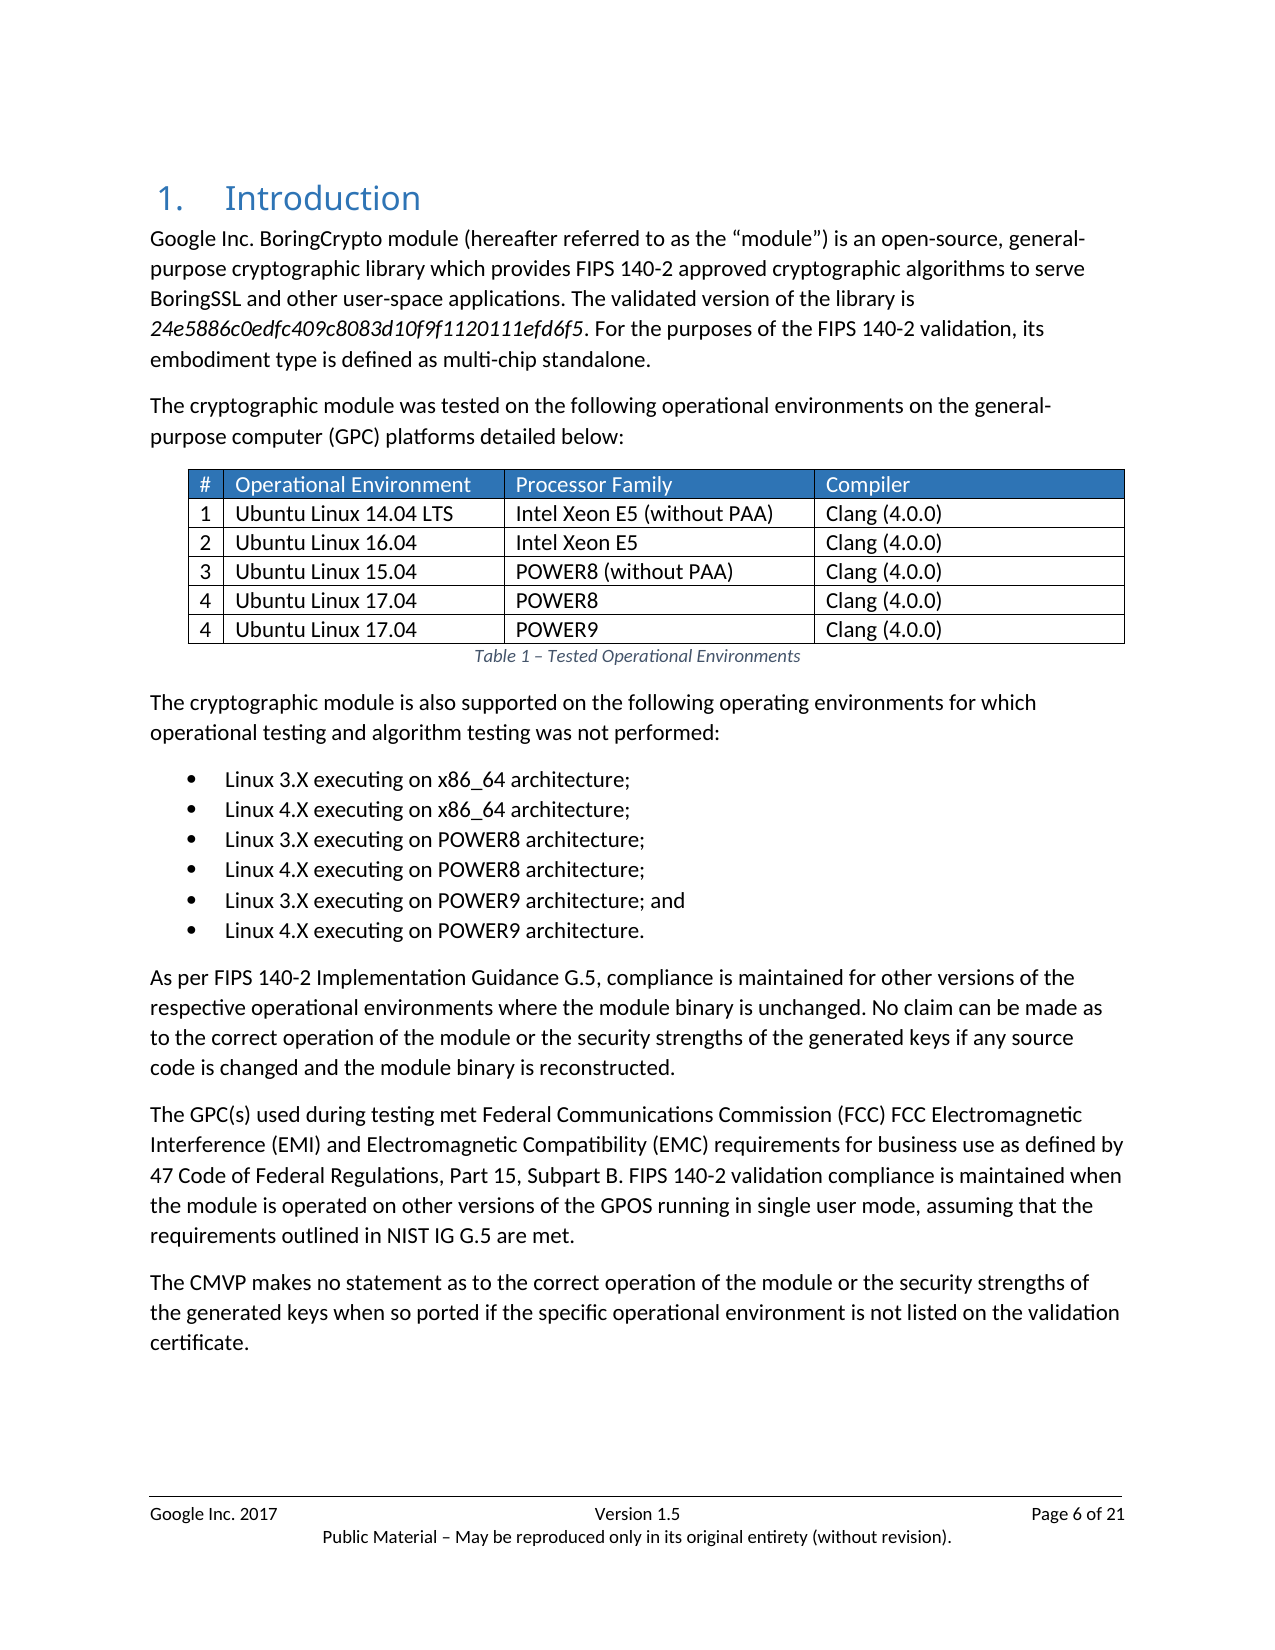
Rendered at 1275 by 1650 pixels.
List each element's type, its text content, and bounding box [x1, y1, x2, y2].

table_cell 4 [189, 586, 223, 614]
table_cell Intel Xeon E5 (without PAA) [505, 499, 814, 527]
list Linux 3.X executing on POWER9 architecture; and [187, 886, 1125, 914]
table_cell 3 [189, 557, 223, 585]
table_header Processor Family [505, 470, 814, 498]
list Linux 4.X executing on x86_64 architecture; [187, 795, 1125, 823]
table_cell Clang (4.0.0) [815, 499, 1124, 527]
table_cell POWER9 [505, 615, 814, 643]
table_cell 1 [189, 499, 223, 527]
table_cell Clang (4.0.0) [815, 586, 1124, 614]
text As per FIPS 140-2 Implementation Guidance G.5, compliance is maintained for other versions of the respective operational environments where the module binary is unchanged. No claim can be made as to the correct operation of the module or the security strengths of the generated keys if any source code is changed and the module binary is reconstructed. [150, 963, 1125, 1082]
subtitle Introduction [156, 175, 1125, 220]
table_header # [189, 470, 223, 498]
list Linux 4.X executing on POWER9 architecture. [187, 916, 1125, 944]
text The GPC(s) used during testing met Federal Communications Commission (FCC) FCC Electromagnetic Interference (EMI) and Electromagnetic Compatibility (EMC) requirements for business use as defined by 47 Code of Federal Regulations, Part 15, Subpart B. FIPS 140-2 validation compliance is maintained when the module is operated on other versions of the GPOS running in single user mode, assuming that the requirements outlined in NIST IG G.5 are met. [150, 1100, 1125, 1249]
list Linux 3.X executing on POWER8 architecture; [187, 825, 1125, 853]
table_cell Intel Xeon E5 [505, 528, 814, 556]
table_cell 2 [189, 528, 223, 556]
text The cryptographic module was tested on the following operational environments on the general-purpose computer (GPC) platforms detailed below: [150, 392, 1125, 450]
table_cell POWER8 (without PAA) [505, 557, 814, 585]
table_header Operational Environment [224, 470, 504, 498]
table_cell Ubuntu Linux 17.04 [224, 586, 504, 614]
text The CMVP makes no statement as to the correct operation of the module or the security strengths of the generated keys when so ported if the specific operational environment is not listed on the validation certificate. [150, 1268, 1125, 1357]
list Linux 4.X executing on POWER8 architecture; [187, 856, 1125, 884]
table_cell Clang (4.0.0) [815, 615, 1124, 643]
table_cell POWER8 [505, 586, 814, 614]
text The cryptographic module is also supported on the following operating environments for which operational testing and algorithm testing was not performed: [150, 688, 1125, 746]
table_cell 4 [189, 615, 223, 643]
table_cell Ubuntu Linux 16.04 [224, 528, 504, 556]
table_cell Ubuntu Linux 14.04 LTS [224, 499, 504, 527]
list Linux 3.X executing on x86_64 architecture; [187, 765, 1125, 793]
table_cell Clang (4.0.0) [815, 528, 1124, 556]
table_cell Ubuntu Linux 17.04 [224, 615, 504, 643]
table_cell Ubuntu Linux 15.04 [224, 557, 504, 585]
text Google Inc. BoringCrypto module (hereafter referred to as the “module”) is an open-source, general-purpose cryptographic library which provides FIPS 140-2 approved cryptographic algorithms to serve BoringSSL and other user-space applications. The validated version of the library is 24e5886c0edfc409c8083d10f9f1120111efd6f5. For the purposes of the FIPS 140-2 validation, its embodiment type is defined as multi-chip standalone. [150, 224, 1125, 373]
table_header Compiler [815, 470, 1124, 498]
table_cell Clang (4.0.0) [815, 557, 1124, 585]
